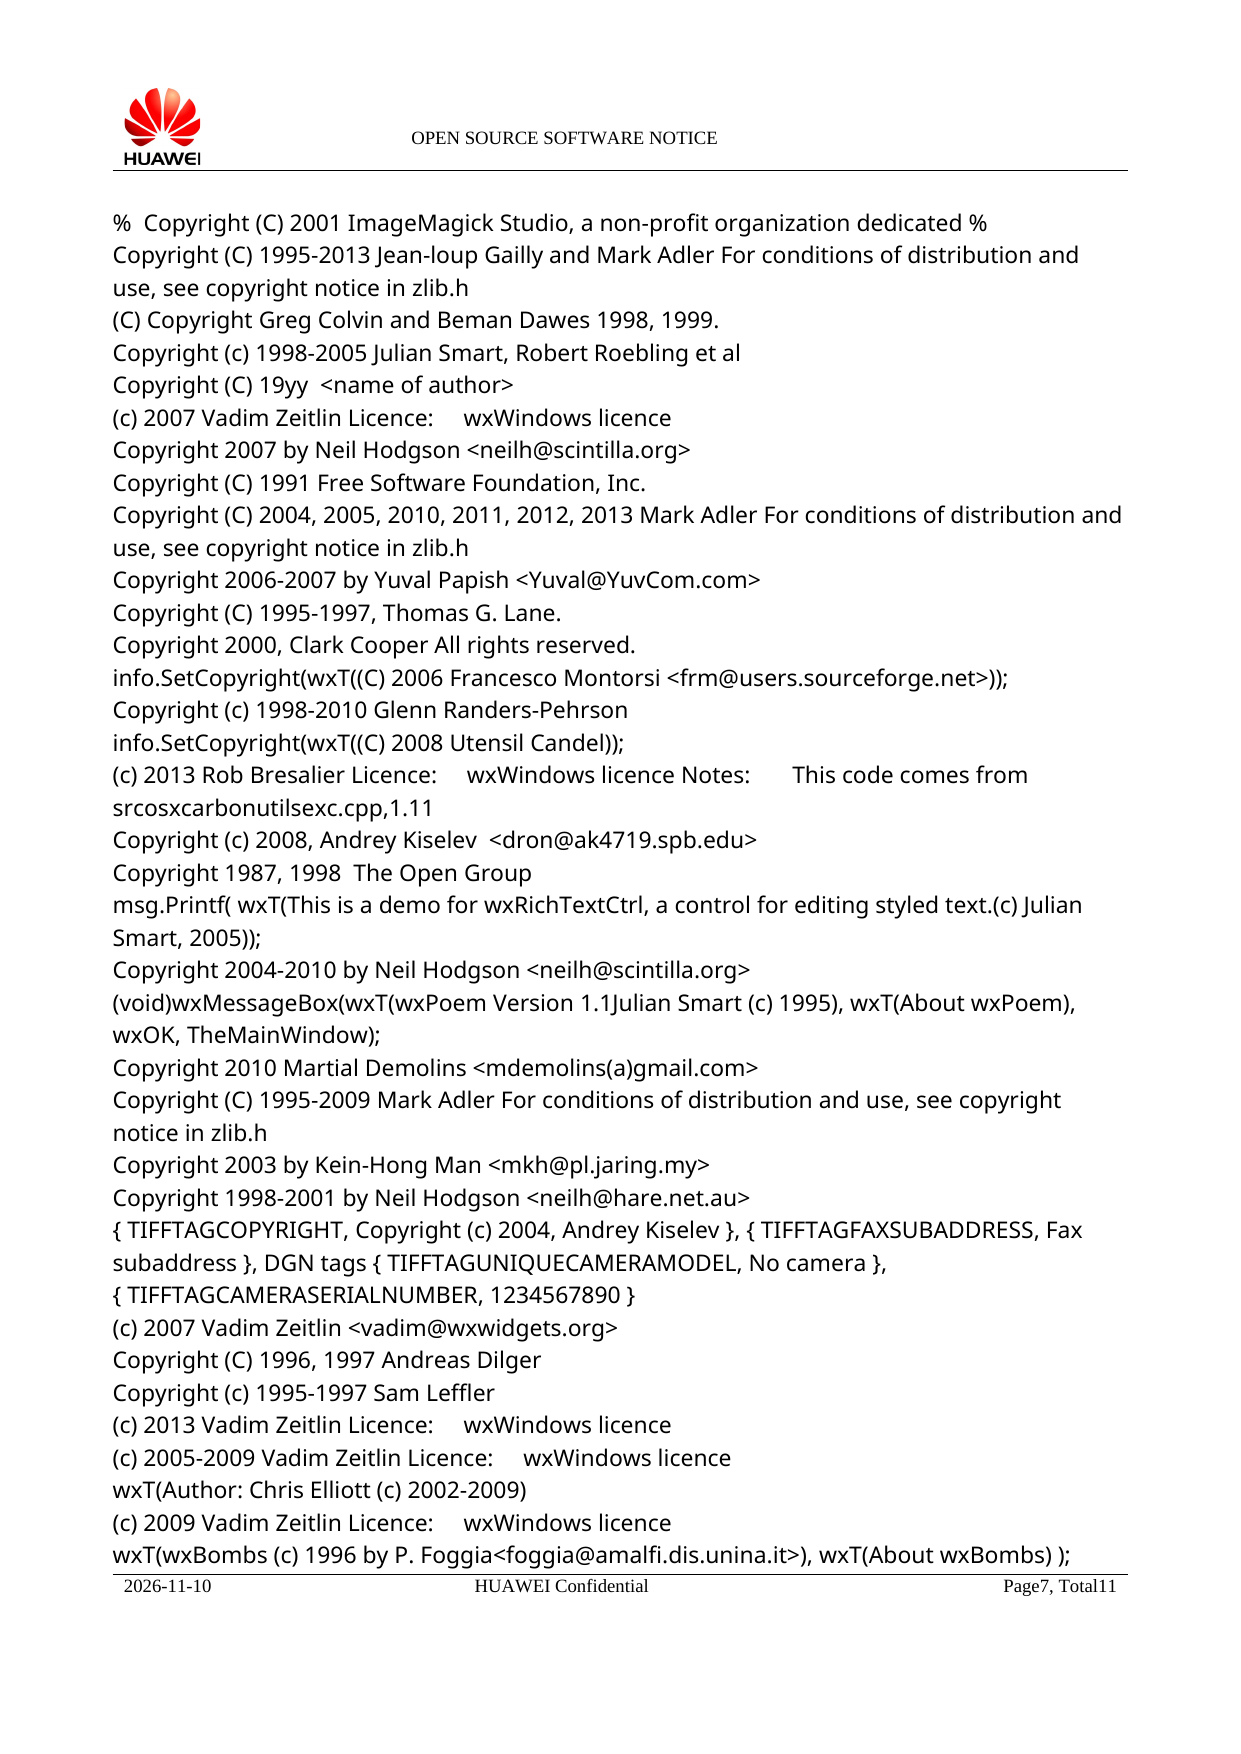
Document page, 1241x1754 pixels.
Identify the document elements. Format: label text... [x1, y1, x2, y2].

picture [124, 88, 201, 165]
